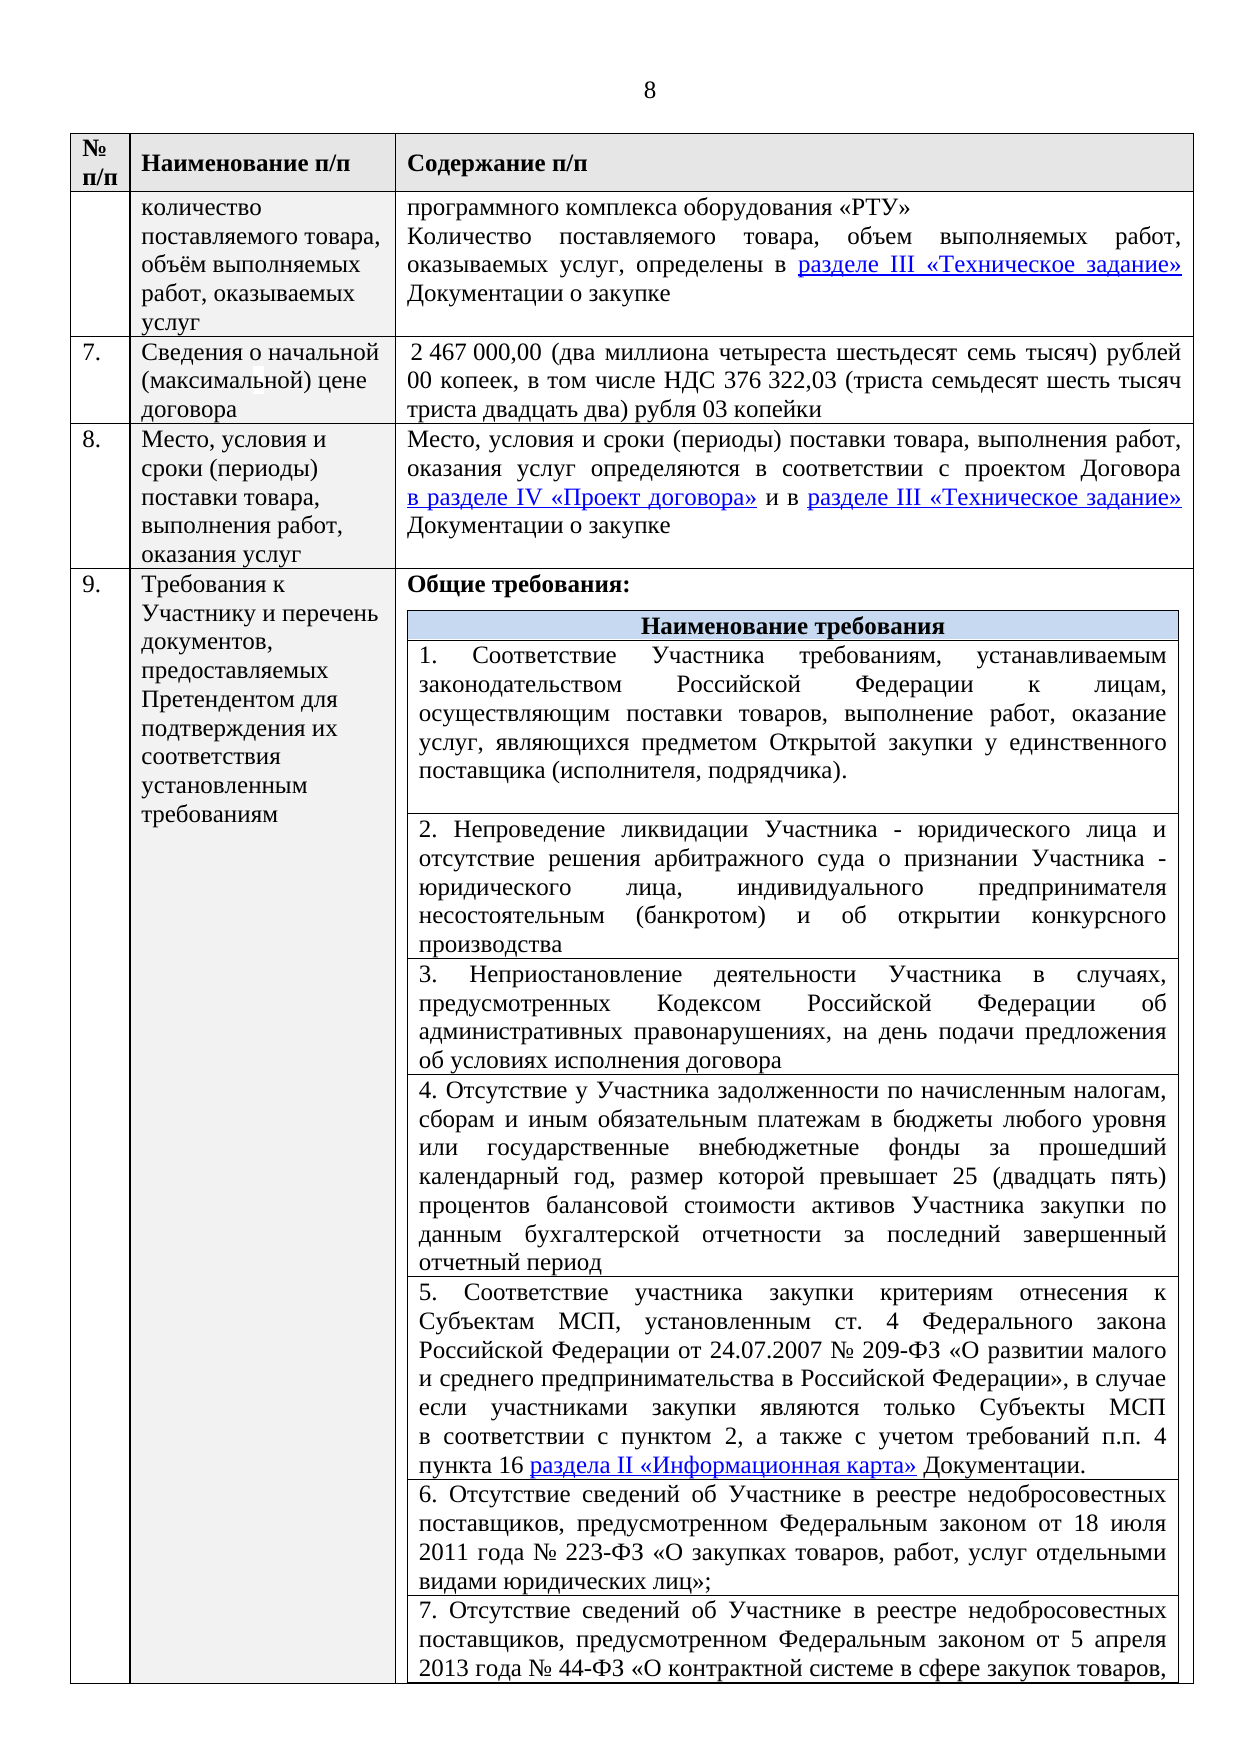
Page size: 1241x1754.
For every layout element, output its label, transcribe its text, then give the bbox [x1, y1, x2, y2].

table_header Наименование п/п [131, 134, 395, 191]
table_header № п/п [71, 134, 129, 191]
table_cell [71, 424, 129, 568]
table_cell Сведения о начальной (максимальной) цене договора [131, 337, 395, 423]
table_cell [131, 192, 395, 336]
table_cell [396, 192, 1193, 336]
table_cell [71, 192, 129, 336]
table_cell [131, 569, 395, 1683]
table_header Содержание п/п [396, 134, 1193, 191]
table_cell Место, условия и сроки (периоды) поставки товара, выполнения работ, оказания услуг [131, 424, 395, 568]
table_cell 2 467 000,00 (два миллиона четыреста шестьдесят семь тысяч) рублей 00 копеек, в том числе НДС 376 322,03 (триста семьдесят шесть тысяч триста двадцать два) рубля 03 копейки [396, 337, 1193, 423]
table_cell [71, 569, 129, 1683]
table_cell [71, 337, 129, 423]
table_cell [396, 569, 1193, 1683]
table_cell Место, условия и сроки (периоды) поставки товара, выполнения работ, оказания услуг определяются в соответствии с проектом Договора в разделе IV «Проект договора» и в разделе III «Техническое задание» Документации о закупке [396, 424, 1193, 568]
